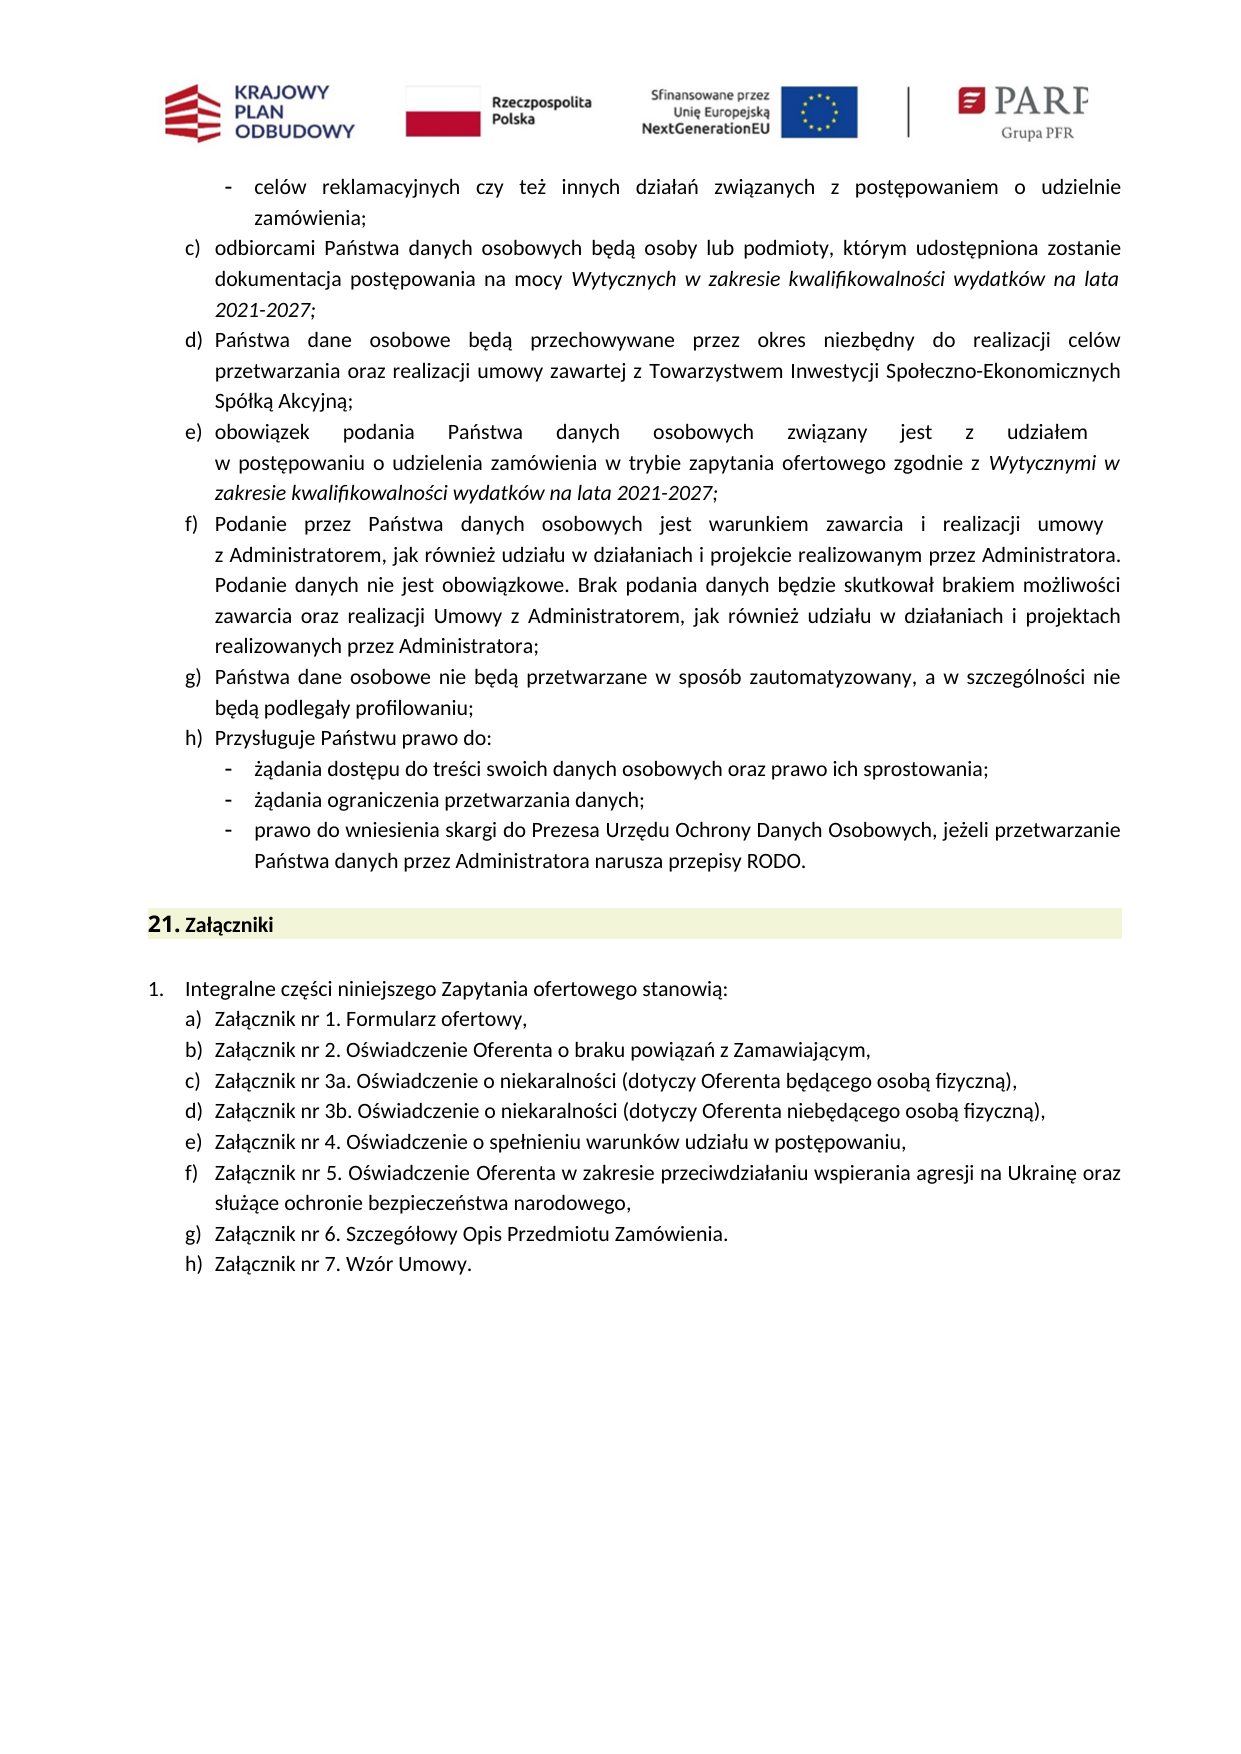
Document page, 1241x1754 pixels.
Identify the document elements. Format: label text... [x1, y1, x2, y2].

list Przysługuje Państwu prawo do: [185, 724, 1122, 751]
list odbiorcami Państwa danych osobowych będą osoby lub podmioty, którym udostępniona zostanie dokumentacja postępowania na mocy Wytycznych w zakresie kwalifikowalności wydatków na lata 2021-2027; [185, 234, 1122, 322]
list Państwa dane osobowe nie będą przetwarzane w sposób zautomatyzowany, a w szczególności nie będą podlegały profilowaniu; [185, 663, 1122, 721]
list Załączniki [148, 908, 1122, 939]
list Integralne części niniejszego Zapytania ofertowego stanowią: [148, 975, 1122, 1002]
list Załącznik nr 3b. Oświadczenie o niekaralności (dotyczy Oferenta niebędącego osobą fizyczną), [185, 1097, 1122, 1124]
list Załącznik nr 6. Szczegółowy Opis Przedmiotu Zamówienia. [185, 1220, 1122, 1247]
list Załącznik nr 7. Wzór Umowy. [185, 1251, 1122, 1277]
list Załącznik nr 3a. Oświadczenie o niekaralności (dotyczy Oferenta będącego osobą fizyczną), [185, 1067, 1122, 1093]
list Państwa dane osobowe będą przechowywane przez okres niezbędny do realizacji celów przetwarzania oraz realizacji umowy zawartej z Towarzystwem Inwestycji Społeczno-Ekonomicznych Spółką Akcyjną; [185, 326, 1122, 414]
list żądania dostępu do treści swoich danych osobowych oraz prawo ich sprostowania; [224, 755, 1122, 782]
list prawo do wniesienia skargi do Prezesa Urzędu Ochrony Danych Osobowych, jeżeli przetwarzanie Państwa danych przez Administratora narusza przepisy RODO. [224, 816, 1122, 874]
list celów reklamacyjnych czy też innych działań związanych z postępowaniem o udzielnie zamówienia; [224, 173, 1122, 231]
picture [147, 63, 1088, 154]
list Podanie przez Państwa danych osobowych jest warunkiem zawarcia i realizacji umowy z Administratorem, jak również udziału w działaniach i projekcie realizowanym przez Administratora. Podanie danych nie jest obowiązkowe. Brak podania danych będzie skutkował brakiem możliwości zawarcia oraz realizacji Umowy z Administratorem, jak również udziału w działaniach i projektach realizowanych przez Administratora; [185, 510, 1122, 659]
list Załącznik nr 5. Oświadczenie Oferenta w zakresie przeciwdziałaniu wspierania agresji na Ukrainę oraz służące ochronie bezpieczeństwa narodowego, [185, 1159, 1122, 1216]
list żądania ograniczenia przetwarzania danych; [224, 786, 1122, 812]
list obowiązek podania Państwa danych osobowych związany jest z udziałem w postępowaniu o udzielenia zamówienia w trybie zapytania ofertowego zgodnie z Wytycznymi w zakresie kwalifikowalności wydatków na lata 2021-2027; [185, 418, 1122, 506]
list Załącznik nr 4. Oświadczenie o spełnieniu warunków udziału w postępowaniu, [185, 1128, 1122, 1155]
list Załącznik nr 1. Formularz ofertowy, [185, 1006, 1122, 1032]
list Załącznik nr 2. Oświadczenie Oferenta o braku powiązań z Zamawiającym, [185, 1036, 1122, 1063]
